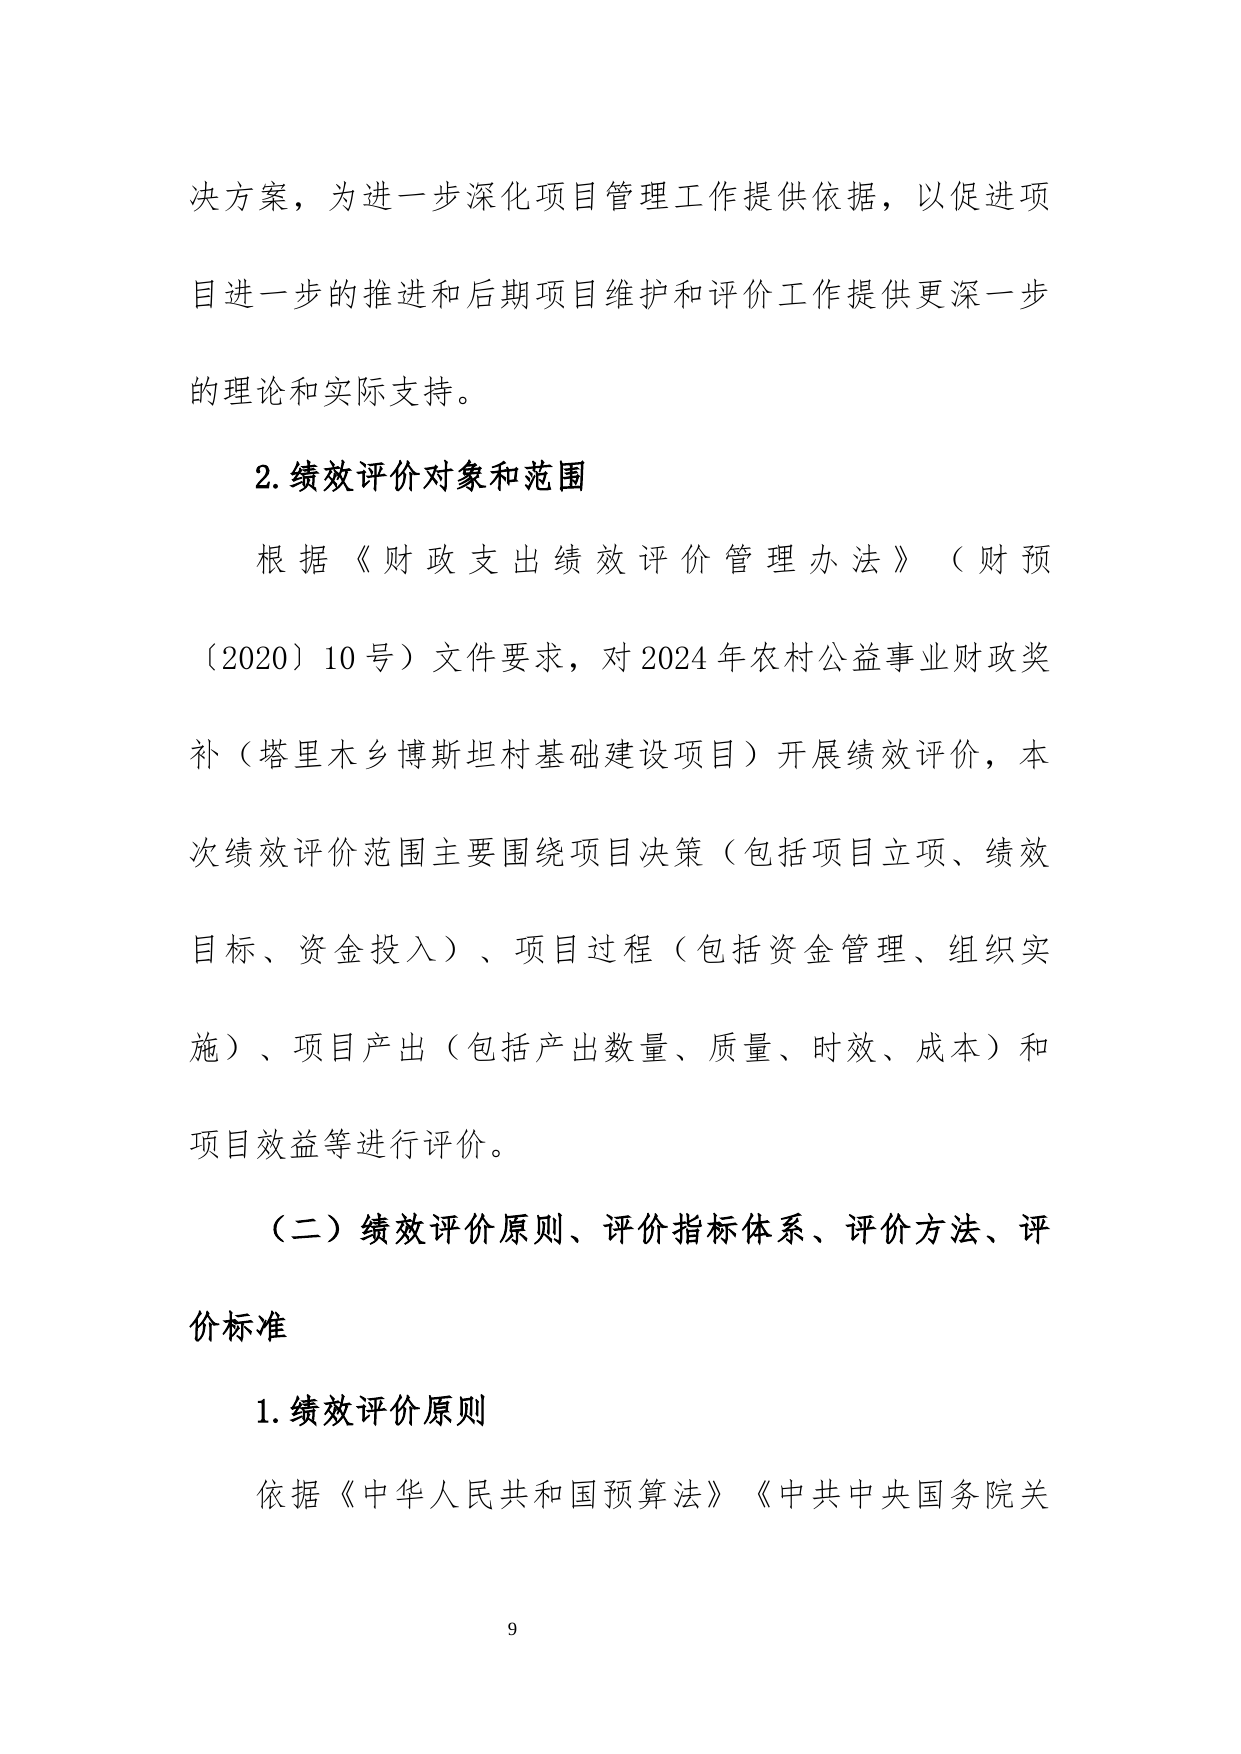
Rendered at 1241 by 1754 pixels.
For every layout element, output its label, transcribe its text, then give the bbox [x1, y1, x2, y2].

text 1.绩效评价原则 [187, 1375, 1053, 1440]
subtitle （二）绩效评价原则、评价指标体系、评价方法、评价标准 [187, 1194, 1053, 1356]
text 2.绩效评价对象和范围 [187, 441, 1053, 506]
text 根据《财政支出绩效评价管理办法》（财预〔2020〕10号）文件要求，对2024年农村公益事业财政奖补（塔里木乡博斯坦村基础建设项目）开展绩效评价，本次绩效评价范围主要围绕项目决策（包括项目立项、绩效目标、资金投入）、项目过程（包括资金管理、组织实施）、项目产出（包括产出数量、质量、时效、成本）和项目效益等进行评价。 [187, 525, 1053, 1175]
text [187, 1459, 1053, 1524]
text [187, 162, 1053, 422]
